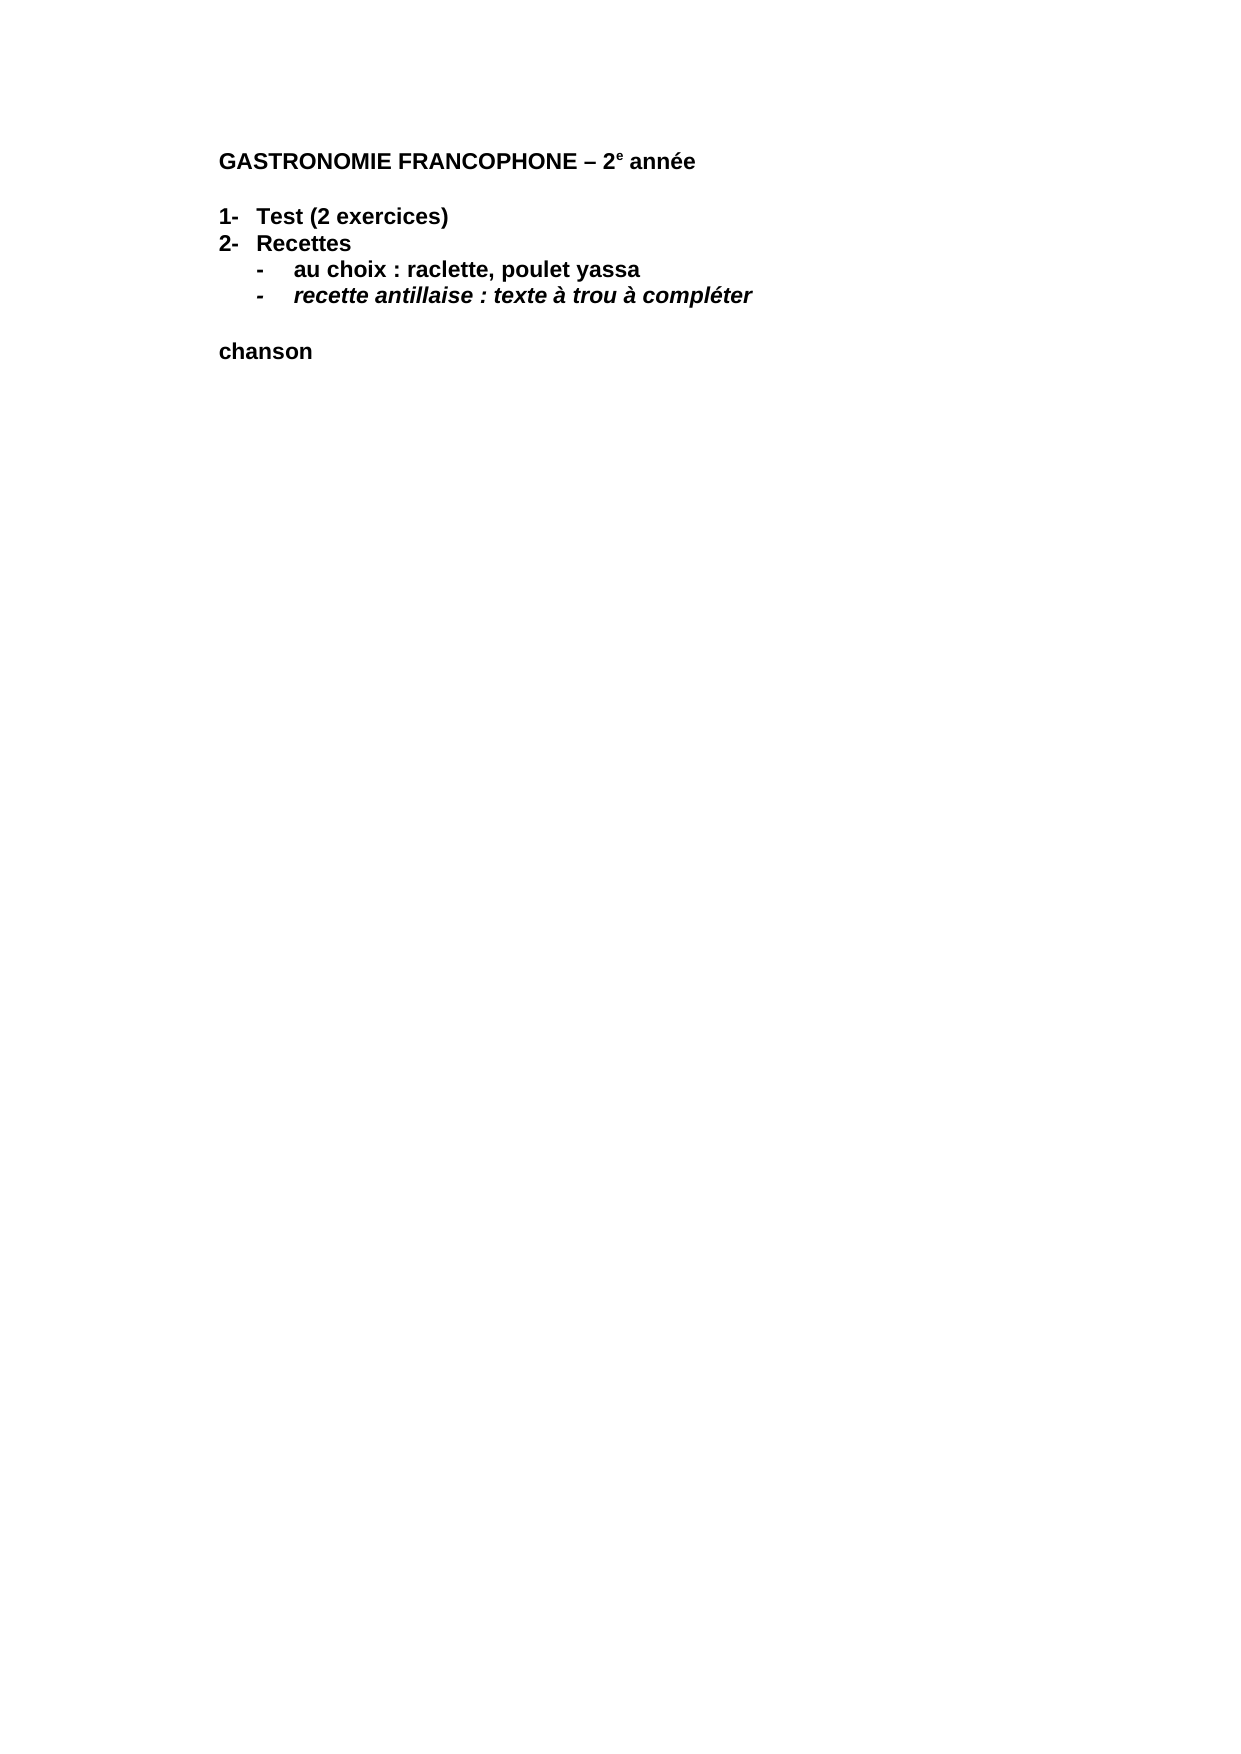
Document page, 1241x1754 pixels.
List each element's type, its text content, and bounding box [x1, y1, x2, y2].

text chanson [142, 338, 1063, 364]
text GASTRONOMIE FRANCOPHONE – 2e année [142, 148, 1063, 174]
list au choix : raclette, poulet yassa [256, 256, 1063, 282]
list recette antillaise : texte à trou à compléter [256, 282, 1063, 308]
list Test (2 exercices) [218, 203, 1063, 229]
list Recettes [218, 229, 1063, 256]
